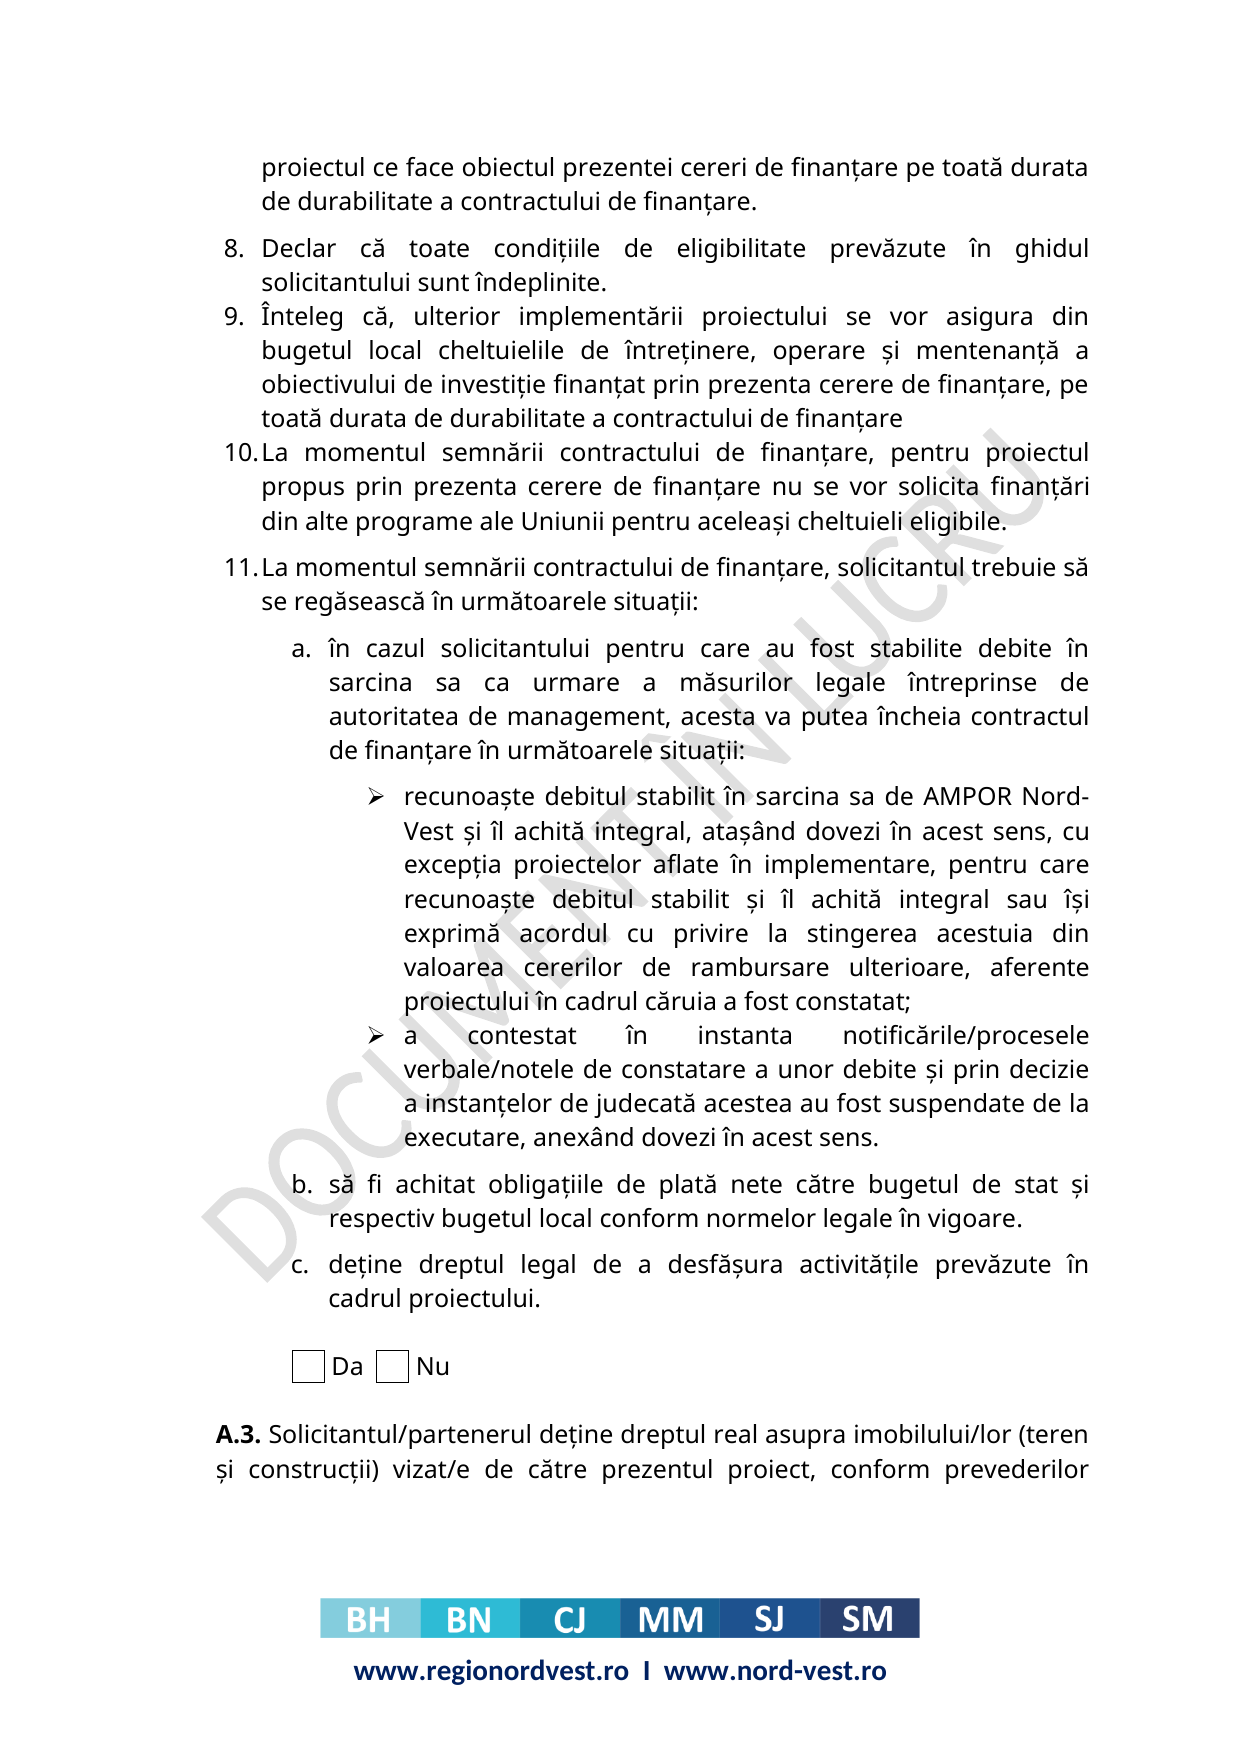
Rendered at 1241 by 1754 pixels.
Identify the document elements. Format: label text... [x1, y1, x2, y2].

list La momentul semnării contractului de finanțare, pentru proiectul propus prin prezenta cerere de finanţare nu se vor solicita finanţări din alte programe ale Uniunii pentru aceleaşi cheltuieli eligibile. [224, 435, 1090, 537]
list să fi achitat obligaţiile de plată nete către bugetul de stat și respectiv bugetul local conform normelor legale în vigoare. [291, 1166, 1090, 1234]
list Declar că toate condițiile de eligibilitate prevăzute în ghidul solicitantului sunt îndeplinite. [224, 231, 1090, 299]
list Înteleg că, ulterior implementării proiectului se vor asigura din bugetul local cheltuielile de întreținere, operare și mentenanță a obiectivului de investiție finanțat prin prezenta cerere de finanțare, pe toată durata de durabilitate a contractului de finanțare [224, 299, 1090, 435]
list La momentul semnării contractului de finanțare, solicitantul trebuie să se regăsească în următoarele situații: [224, 550, 1090, 618]
list deține dreptul legal de a desfășura activitățile prevăzute în cadrul proiectului. [291, 1247, 1090, 1315]
list a contestat în instanta notificările/procesele verbale/notele de constatare a unor debite și prin decizie a instanțelor de judecată acestea au fost suspendate de la executare, anexând dovezi în acest sens. [366, 1017, 1090, 1154]
list recunoaşte debitul stabilit în sarcina sa de AMPOR Nord-Vest şi îl achită integral, ataşând dovezi în acest sens, cu excepția proiectelor aflate în implementare, pentru care recunoaşte debitul stabilit şi îl achită integral sau îşi exprimă acordul cu privire la stingerea acestuia din valoarea cererilor de rambursare ulterioare, aferente proiectului în cadrul căruia a fost constatat; [366, 779, 1090, 1017]
list Da Nu [291, 1349, 1090, 1383]
picture [320, 1598, 920, 1638]
list în cazul solicitantului pentru care au fost stabilite debite în sarcina sa ca urmare a măsurilor legale întreprinse de autoritatea de management, acesta va putea încheia contractul de finanţare în următoarele situaţii: [291, 630, 1090, 767]
